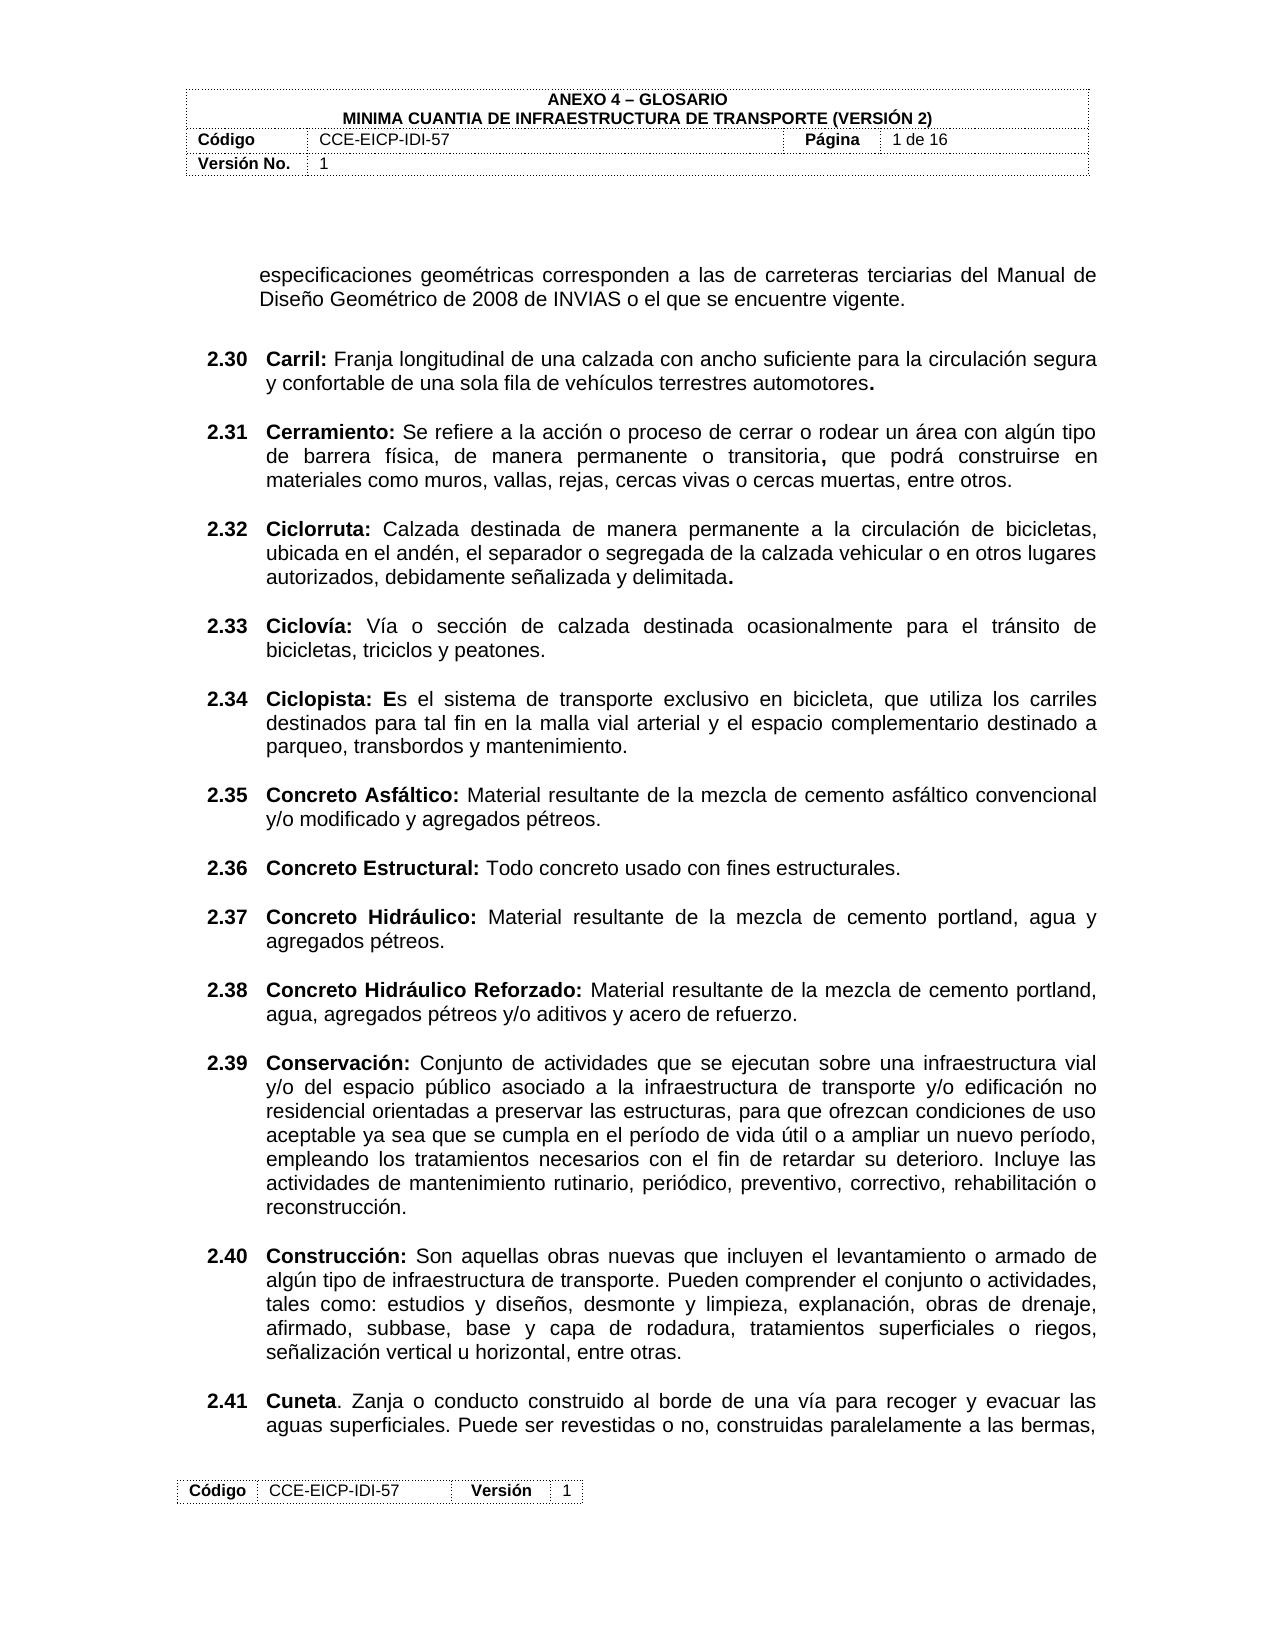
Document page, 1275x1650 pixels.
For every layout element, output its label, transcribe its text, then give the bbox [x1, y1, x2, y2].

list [207, 1388, 1098, 1436]
list Concreto Estructural: Todo concreto usado con fines estructurales. [207, 856, 1098, 880]
list Carril: Franja longitudinal de una calzada con ancho suficiente para la circulación segura y confortable de una sola fila de vehículos terrestres automotores. [207, 347, 1098, 395]
list Construcción: Son aquellas obras nuevas que incluyen el levantamiento o armado de algún tipo de infraestructura de transporte. Pueden comprender el conjunto o actividades, tales como: estudios y diseños, desmonte y limpieza, explanación, obras de drenaje, afirmado, subbase, base y capa de rodadura, tratamientos superficiales o riegos, señalización vertical u horizontal, entre otras. [207, 1244, 1098, 1363]
list Ciclorruta: Calzada destinada de manera permanente a la circulación de bicicletas, ubicada en el andén, el separador o segregada de la calzada vehicular o en otros lugares autorizados, debidamente señalizada y delimitada. [207, 517, 1098, 588]
list Conservación: Conjunto de actividades que se ejecutan sobre una infraestructura vial y/o del espacio público asociado a la infraestructura de transporte y/o edificación no residencial orientadas a preservar las estructuras, para que ofrezcan condiciones de uso aceptable ya sea que se cumpla en el período de vida útil o a ampliar un nuevo período, empleando los tratamientos necesarios con el fin de retardar su deterioro. Incluye las actividades de mantenimiento rutinario, periódico, preventivo, correctivo, rehabilitación o reconstrucción. [207, 1051, 1098, 1219]
list Concreto Hidráulico Reforzado: Material resultante de la mezcla de cemento portland, agua, agregados pétreos y/o aditivos y acero de refuerzo. [207, 978, 1098, 1026]
list Concreto Asfáltico: Material resultante de la mezcla de cemento asfáltico convencional y/o modificado y agregados pétreos. [207, 783, 1098, 831]
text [259, 262, 1098, 310]
list Cerramiento: Se refiere a la acción o proceso de cerrar o rodear un área con algún tipo de barrera física, de manera permanente o transitoria, que podrá construirse en materiales como muros, vallas, rejas, cercas vivas o cercas muertas, entre otros. [207, 420, 1098, 492]
list Ciclovía: Vía o sección de calzada destinada ocasionalmente para el tránsito de bicicletas, triciclos y peatones. [207, 613, 1098, 661]
list Concreto Hidráulico: Material resultante de la mezcla de cemento portland, agua y agregados pétreos. [207, 905, 1098, 953]
list Ciclopista: Es el sistema de transporte exclusivo en bicicleta, que utiliza los carriles destinados para tal fin en la malla vial arterial y el espacio complementario destinado a parqueo, transbordos y mantenimiento. [207, 686, 1098, 758]
